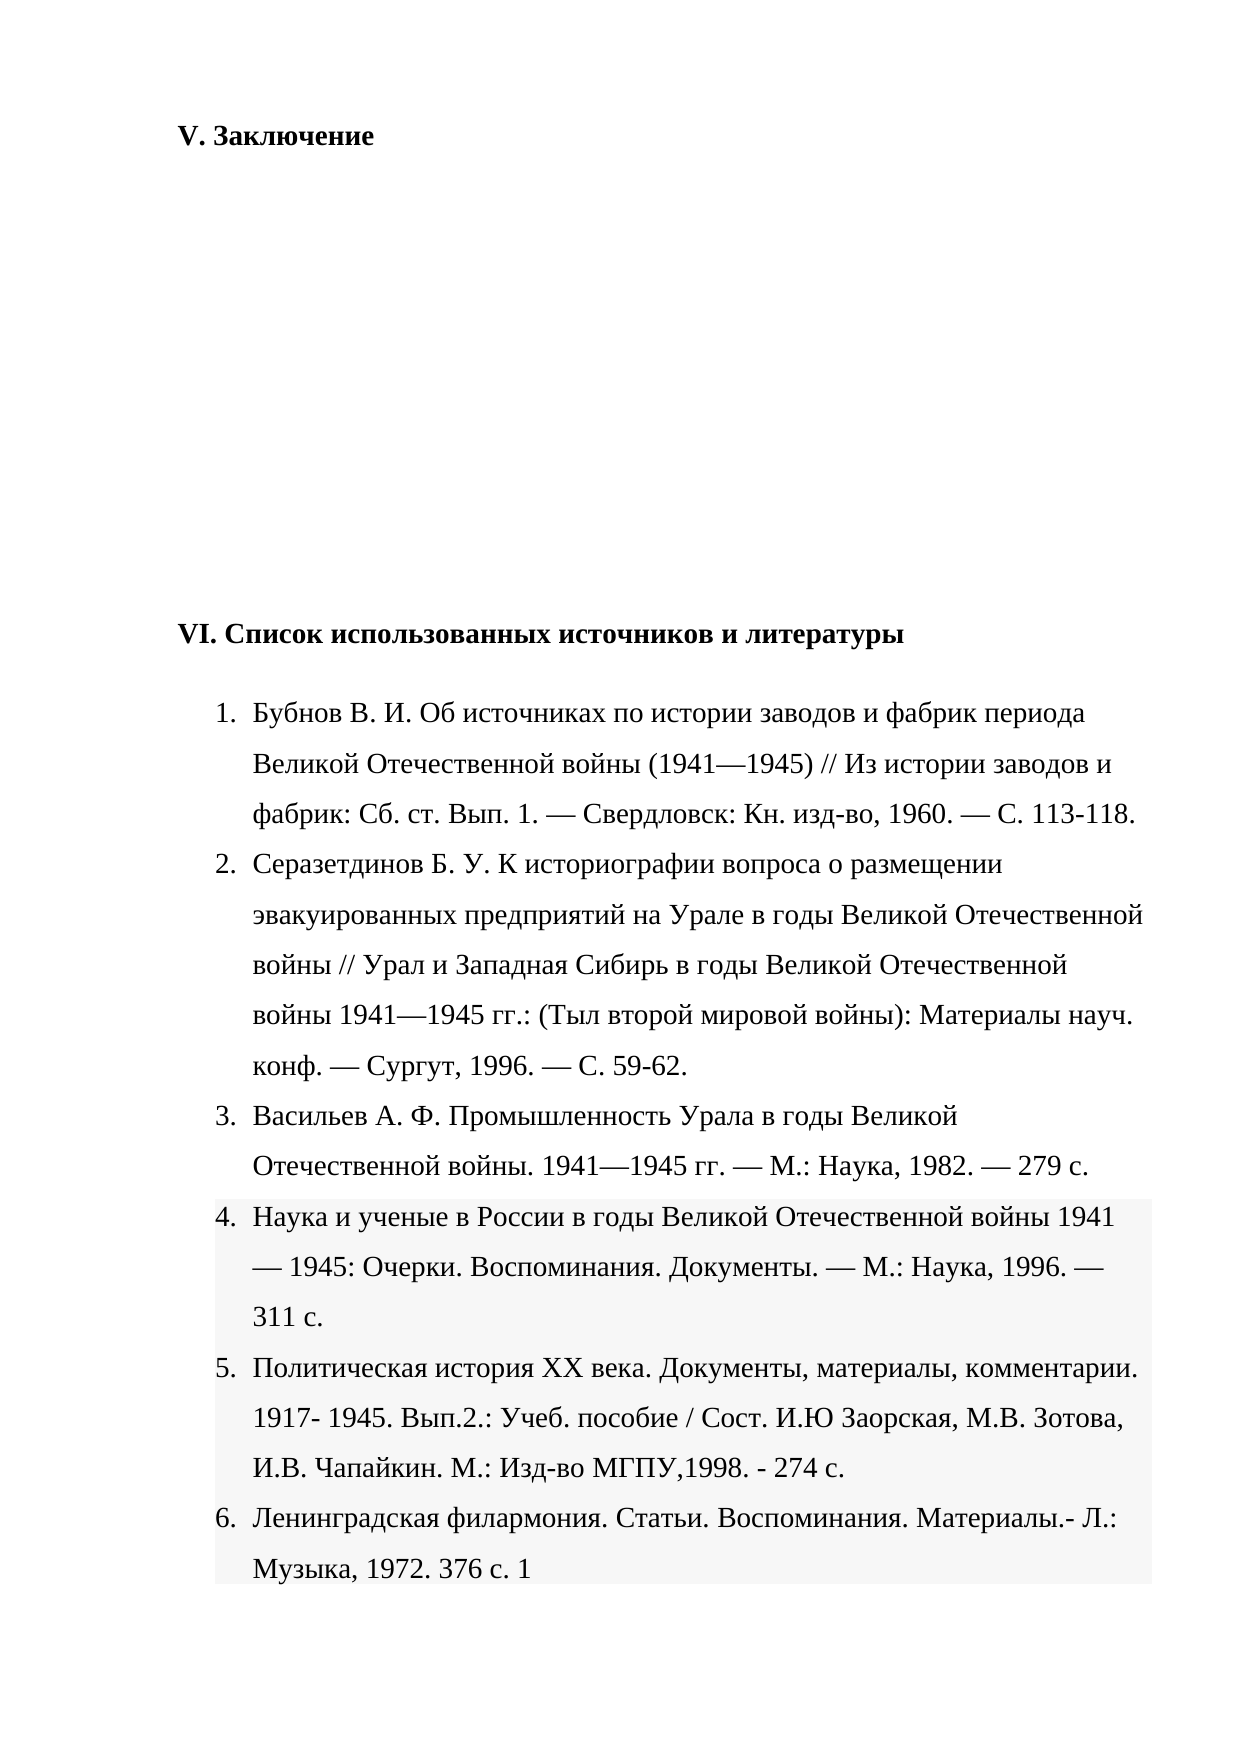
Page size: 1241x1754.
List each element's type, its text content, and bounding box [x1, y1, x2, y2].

list Васильев А. Ф. Промышленность Урала в годы Великой Отечественной войны. 1941—1945 гг. — М.: Наука, 1982. — 279 с. [215, 1098, 1152, 1182]
list Политическая история XX века. Документы, материалы, комментарии. 1917- 1945. Вып.2.: Учеб. пособие / Сост. И.Ю Заорская, М.В. Зотова, И.В. Чапайкин. М.: Изд-во МГПУ,1998. - 274 с. [215, 1350, 1152, 1484]
list Наука и ученые в России в годы Великой Отечественной войны 1941 — 1945: Очерки. Воспоминания. Документы. — М.: Наука, 1996. — 311 с. [215, 1199, 1152, 1333]
list Серазетдинов Б. У. К историографии вопроса о размещении эвакуированных предприятий на Урале в годы Великой Отечественной войны // Урал и Западная Сибирь в годы Великой Отечественной войны 1941—1945 гг.: (Тыл второй мировой войны): Материалы науч. конф. — Сургут, 1996. — С. 59-62. [215, 847, 1152, 1081]
text V. Заключение [177, 118, 1152, 152]
text VI. Список использованных источников и литературы [177, 616, 1152, 650]
list Бубнов В. И. Об источниках по истории заводов и фабрик периода Великой Отечественной войны (1941—1945) // Из истории заводов и фабрик: Сб. ст. Вып. 1. — Свердловск: Кн. изд-во, 1960. — С. 113-118. [215, 696, 1152, 830]
list Ленинградская филармония. Статьи. Воспоминания. Материалы.- Л.: Музыка, 1972. 376 с. 1 [215, 1501, 1152, 1584]
